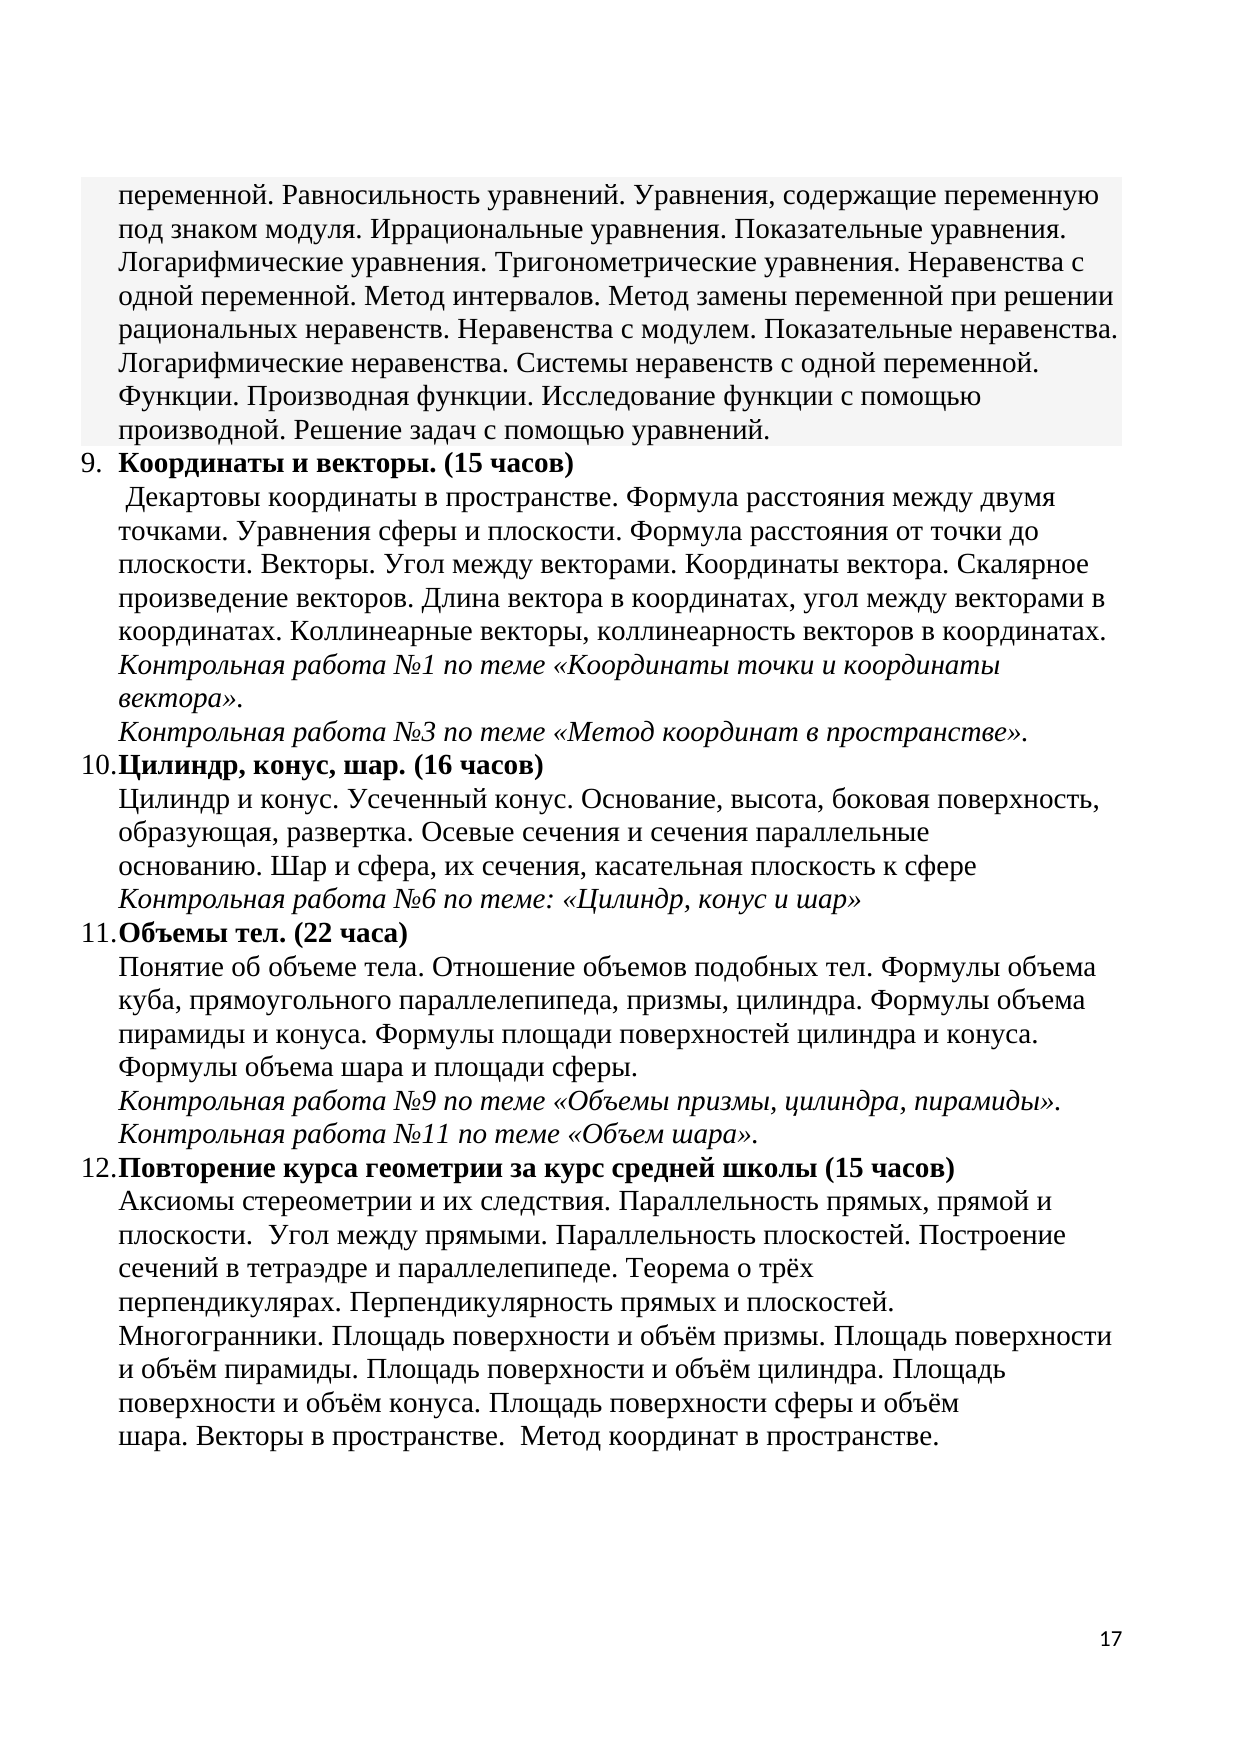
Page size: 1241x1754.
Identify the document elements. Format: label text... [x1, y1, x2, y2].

list Координаты и векторы. (15 часов) Декартовы координаты в пространстве. Формула расстояния между двумя точками. Уравнения сферы и плоскости. Формула расстояния от точки до плоскости. Векторы. Угол между векторами. Координаты вектора. Скалярное произведение векторов. Длина вектора в координатах, угол между векторами в координатах. Коллинеарные векторы, коллинеарность векторов в координатах. [81, 446, 1122, 647]
text Контрольная работа №1 по теме «Координаты точки и координаты вектора». [118, 647, 1122, 714]
text Контрольная работа №6 по теме: «Цилиндр, конус и шар» [118, 882, 1122, 915]
list Цилиндр, конус, шар. (16 часов) Цилиндр и конус. Усеченный конус. Основание, высота, боковая поверхность, образующая, развертка. Осевые сечения и сечения параллельные основанию. Шар и сфера, их сечения, касательная плоскость к сфере [81, 747, 1122, 882]
list Повторение курса геометрии за курс средней школы (15 часов) Аксиомы стереометрии и их следствия. Параллельность прямых, прямой и плоскости. Угол между прямыми. Параллельность плоскостей. Построение сечений в тетраэдре и параллелепипеде. Теорема о трёх перпендикулярах. Перпендикулярность прямых и плоскостей. Многогранники. Площадь поверхности и объём призмы. Площадь поверхности и объём пирамиды. Площадь поверхности и объём цилиндра. Площадь поверхности и объём конуса. Площадь поверхности сферы и объём шара. Векторы в пространстве. Метод координат в пространстве. [81, 1150, 1122, 1452]
text Контрольная работа №3 по теме «Метод координат в пространстве». [118, 714, 1122, 747]
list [81, 177, 1122, 446]
text Контрольная работа №11 по теме «Объем шара». [118, 1116, 1122, 1150]
text Контрольная работа №9 по теме «Объемы призмы, цилиндра, пирамиды». [118, 1083, 1122, 1116]
list Объемы тел. (22 часа) Понятие об объеме тела. Отношение объемов подобных тел. Формулы объема куба, прямоугольного параллелепипеда, призмы, цилиндра. Формулы объема пирамиды и конуса. Формулы площади поверхностей цилиндра и конуса. Формулы объема шара и площади сферы. [81, 915, 1122, 1083]
